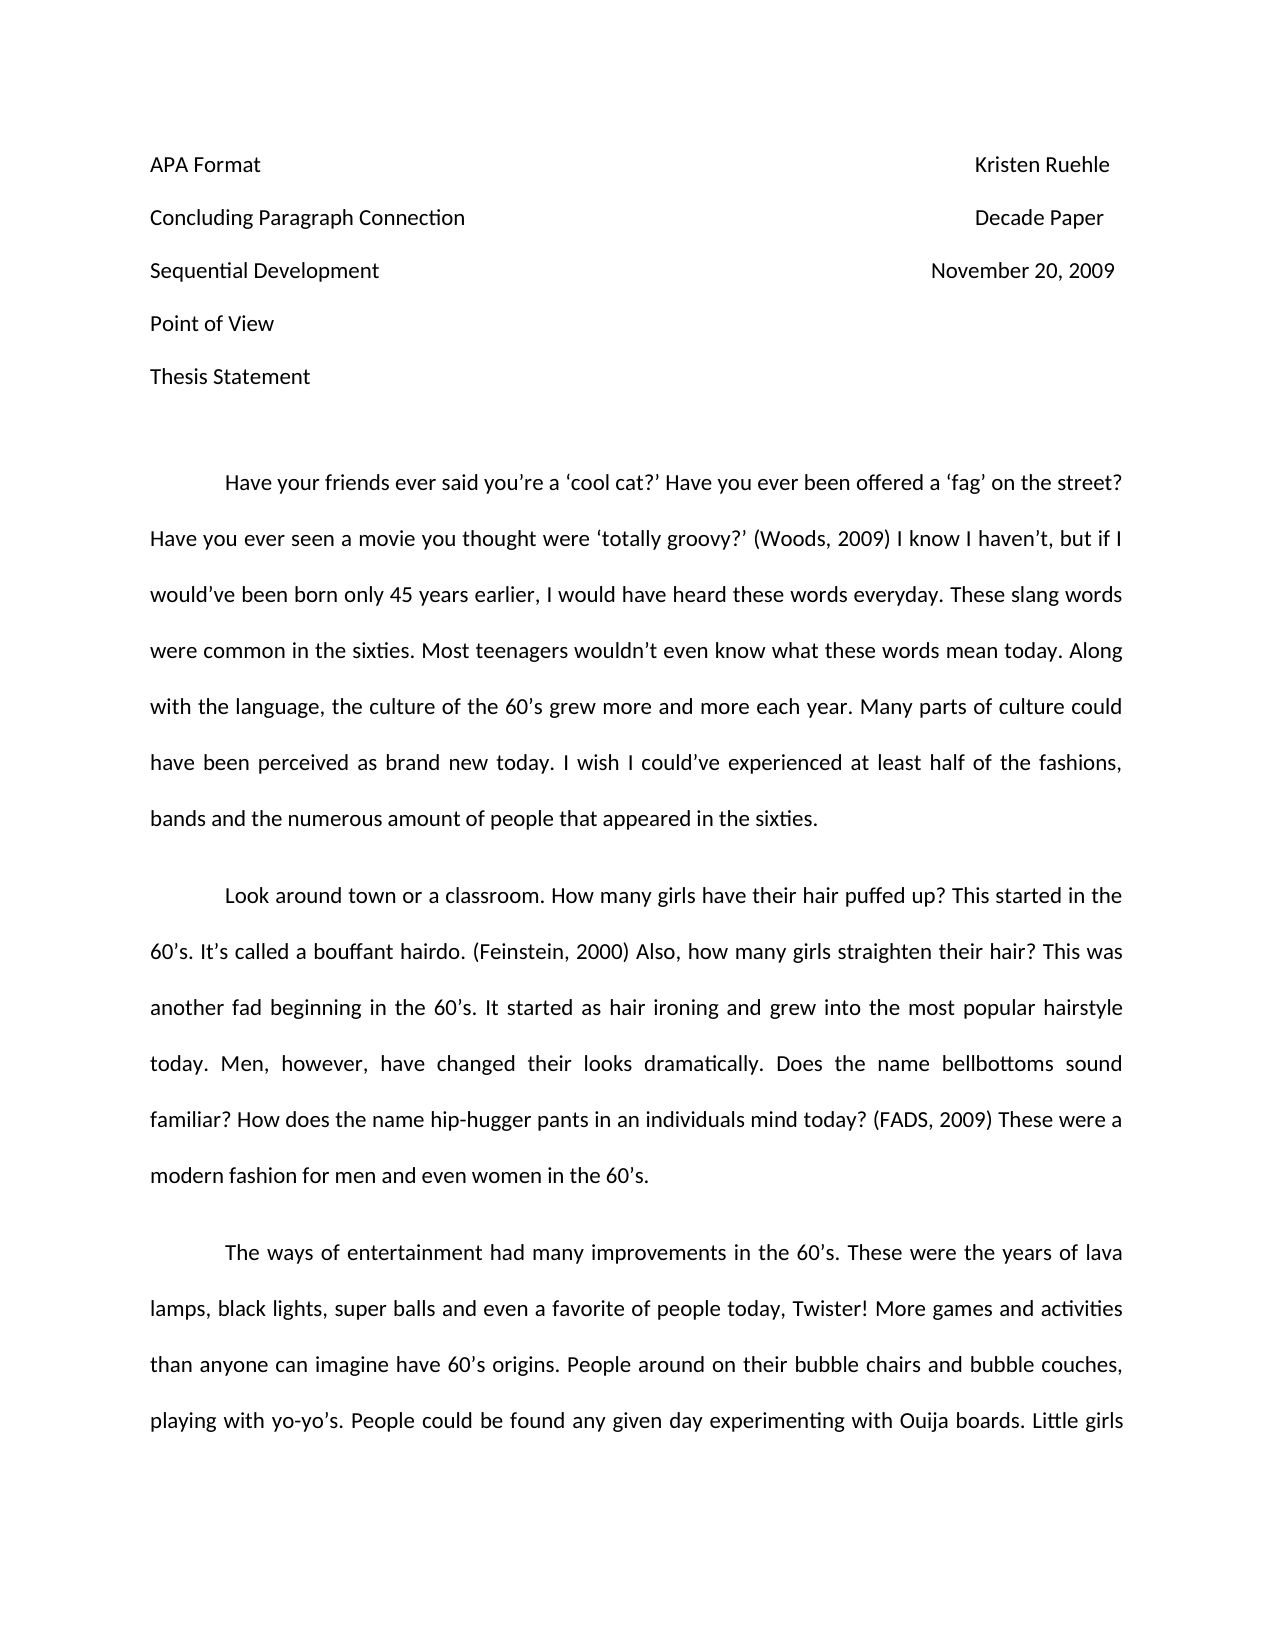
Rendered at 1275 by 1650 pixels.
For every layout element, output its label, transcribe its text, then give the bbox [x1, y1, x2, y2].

text Thesis Statement [150, 362, 1125, 390]
text APA Format Kristen Ruehle [150, 150, 1125, 178]
text Have your friends ever said you’re a ‘cool cat?’ Have you ever been offered a ‘fag’ on the street? Have you ever seen a movie you thought were ‘totally groovy?’ (Woods, 2009) I know I haven’t, but if I would’ve been born only 45 years earlier, I would have heard these words everyday. These slang words were common in the sixties. Most teenagers wouldn’t even know what these words mean today. Along with the language, the culture of the 60’s grew more and more each year. Many parts of culture could have been perceived as brand new today. I wish I could’ve experienced at least half of the fashions, bands and the numerous amount of people that appeared in the sixties. [150, 468, 1125, 832]
text Look around town or a classroom. How many girls have their hair puffed up? This started in the 60’s. It’s called a bouffant hairdo. (Feinstein, 2000) Also, how many girls straighten their hair? This was another fad beginning in the 60’s. It started as hair ironing and grew into the most popular hairstyle today. Men, however, have changed their looks dramatically. Does the name bellbottoms sound familiar? How does the name hip-hugger pants in an individuals mind today? (FADS, 2009) These were a modern fashion for men and even women in the 60’s. [150, 881, 1125, 1189]
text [150, 1238, 1125, 1434]
text Point of View [150, 309, 1125, 337]
text Sequential Development November 20, 2009 [150, 256, 1125, 284]
text Concluding Paragraph Connection Decade Paper [150, 203, 1125, 231]
